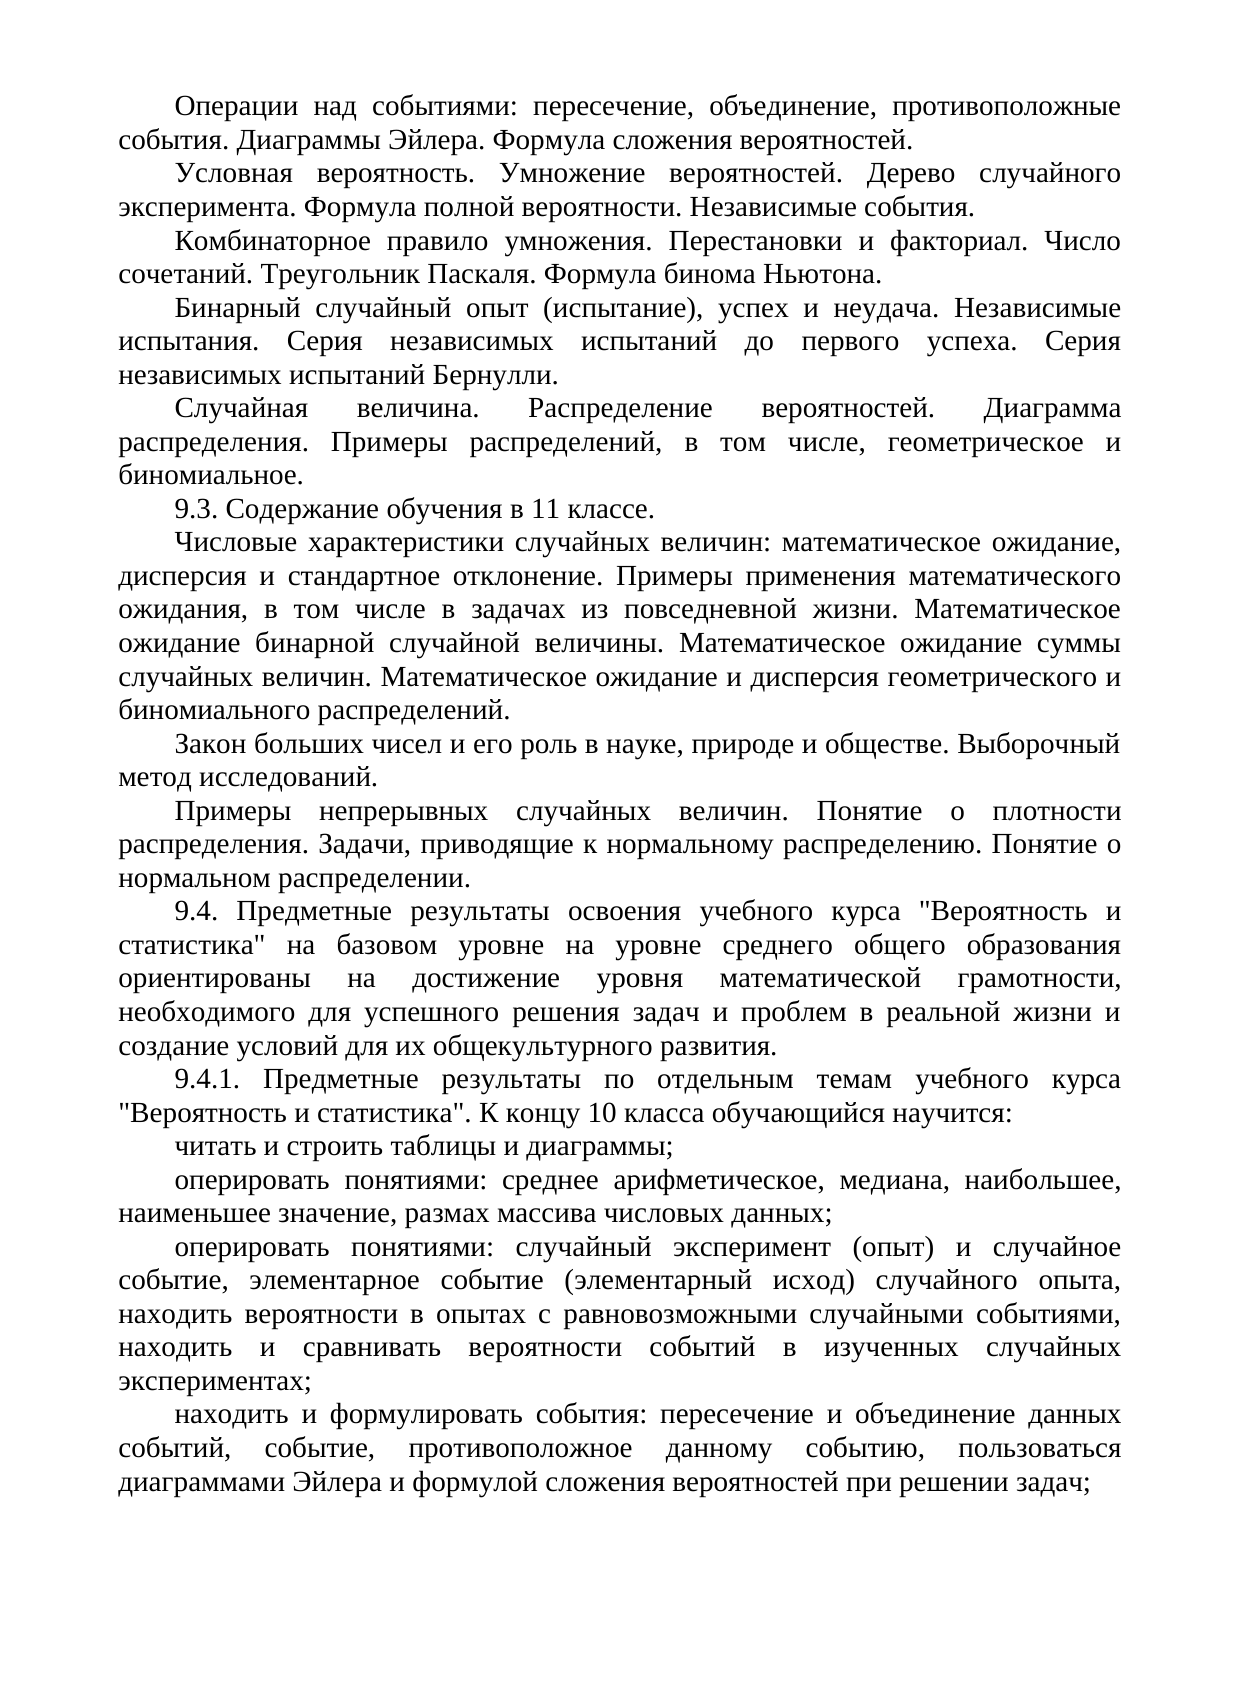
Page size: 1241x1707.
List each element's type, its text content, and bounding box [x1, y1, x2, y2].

text 9.4.1. Предметные результаты по отдельным темам учебного курса "Вероятность и статистика". К концу 10 класса обучающийся научится: [118, 1061, 1122, 1128]
text читать и строить таблицы и диаграммы; [118, 1128, 1122, 1162]
text Операции над событиями: пересечение, объединение, противоположные события. Диаграммы Эйлера. Формула сложения вероятностей. [118, 88, 1122, 156]
text Закон больших чисел и его роль в науке, природе и обществе. Выборочный метод исследований. [118, 726, 1122, 793]
text Условная вероятность. Умножение вероятностей. Дерево случайного эксперимента. Формула полной вероятности. Независимые события. [118, 156, 1122, 223]
text 9.3. Содержание обучения в 11 классе. [118, 491, 1122, 524]
text оперировать понятиями: среднее арифметическое, медиана, наибольшее, наименьшее значение, размах массива числовых данных; [118, 1162, 1122, 1229]
text находить и формулировать события: пересечение и объединение данных событий, событие, противоположное данному событию, пользоваться диаграммами Эйлера и формулой сложения вероятностей при решении задач; [118, 1397, 1122, 1497]
text Числовые характеристики случайных величин: математическое ожидание, дисперсия и стандартное отклонение. Примеры применения математического ожидания, в том числе в задачах из повседневной жизни. Математическое ожидание бинарной случайной величины. Математическое ожидание суммы случайных величин. Математическое ожидание и дисперсия геометрического и биномиального распределений. [118, 524, 1122, 726]
text оперировать понятиями: случайный эксперимент (опыт) и случайное событие, элементарное событие (элементарный исход) случайного опыта, находить вероятности в опытах с равновозможными случайными событиями, находить и сравнивать вероятности событий в изученных случайных экспериментах; [118, 1229, 1122, 1397]
text 9.4. Предметные результаты освоения учебного курса "Вероятность и статистика" на базовом уровне на уровне среднего общего образования ориентированы на достижение уровня математической грамотности, необходимого для успешного решения задач и проблем в реальной жизни и создание условий для их общекультурного развития. [118, 893, 1122, 1061]
text Случайная величина. Распределение вероятностей. Диаграмма распределения. Примеры распределений, в том числе, геометрическое и биномиальное. [118, 390, 1122, 491]
text Комбинаторное правило умножения. Перестановки и факториал. Число сочетаний. Треугольник Паскаля. Формула бинома Ньютона. [118, 223, 1122, 290]
text Бинарный случайный опыт (испытание), успех и неудача. Независимые испытания. Серия независимых испытаний до первого успеха. Серия независимых испытаний Бернулли. [118, 290, 1122, 390]
text Примеры непрерывных случайных величин. Понятие о плотности распределения. Задачи, приводящие к нормальному распределению. Понятие о нормальном распределении. [118, 793, 1122, 893]
